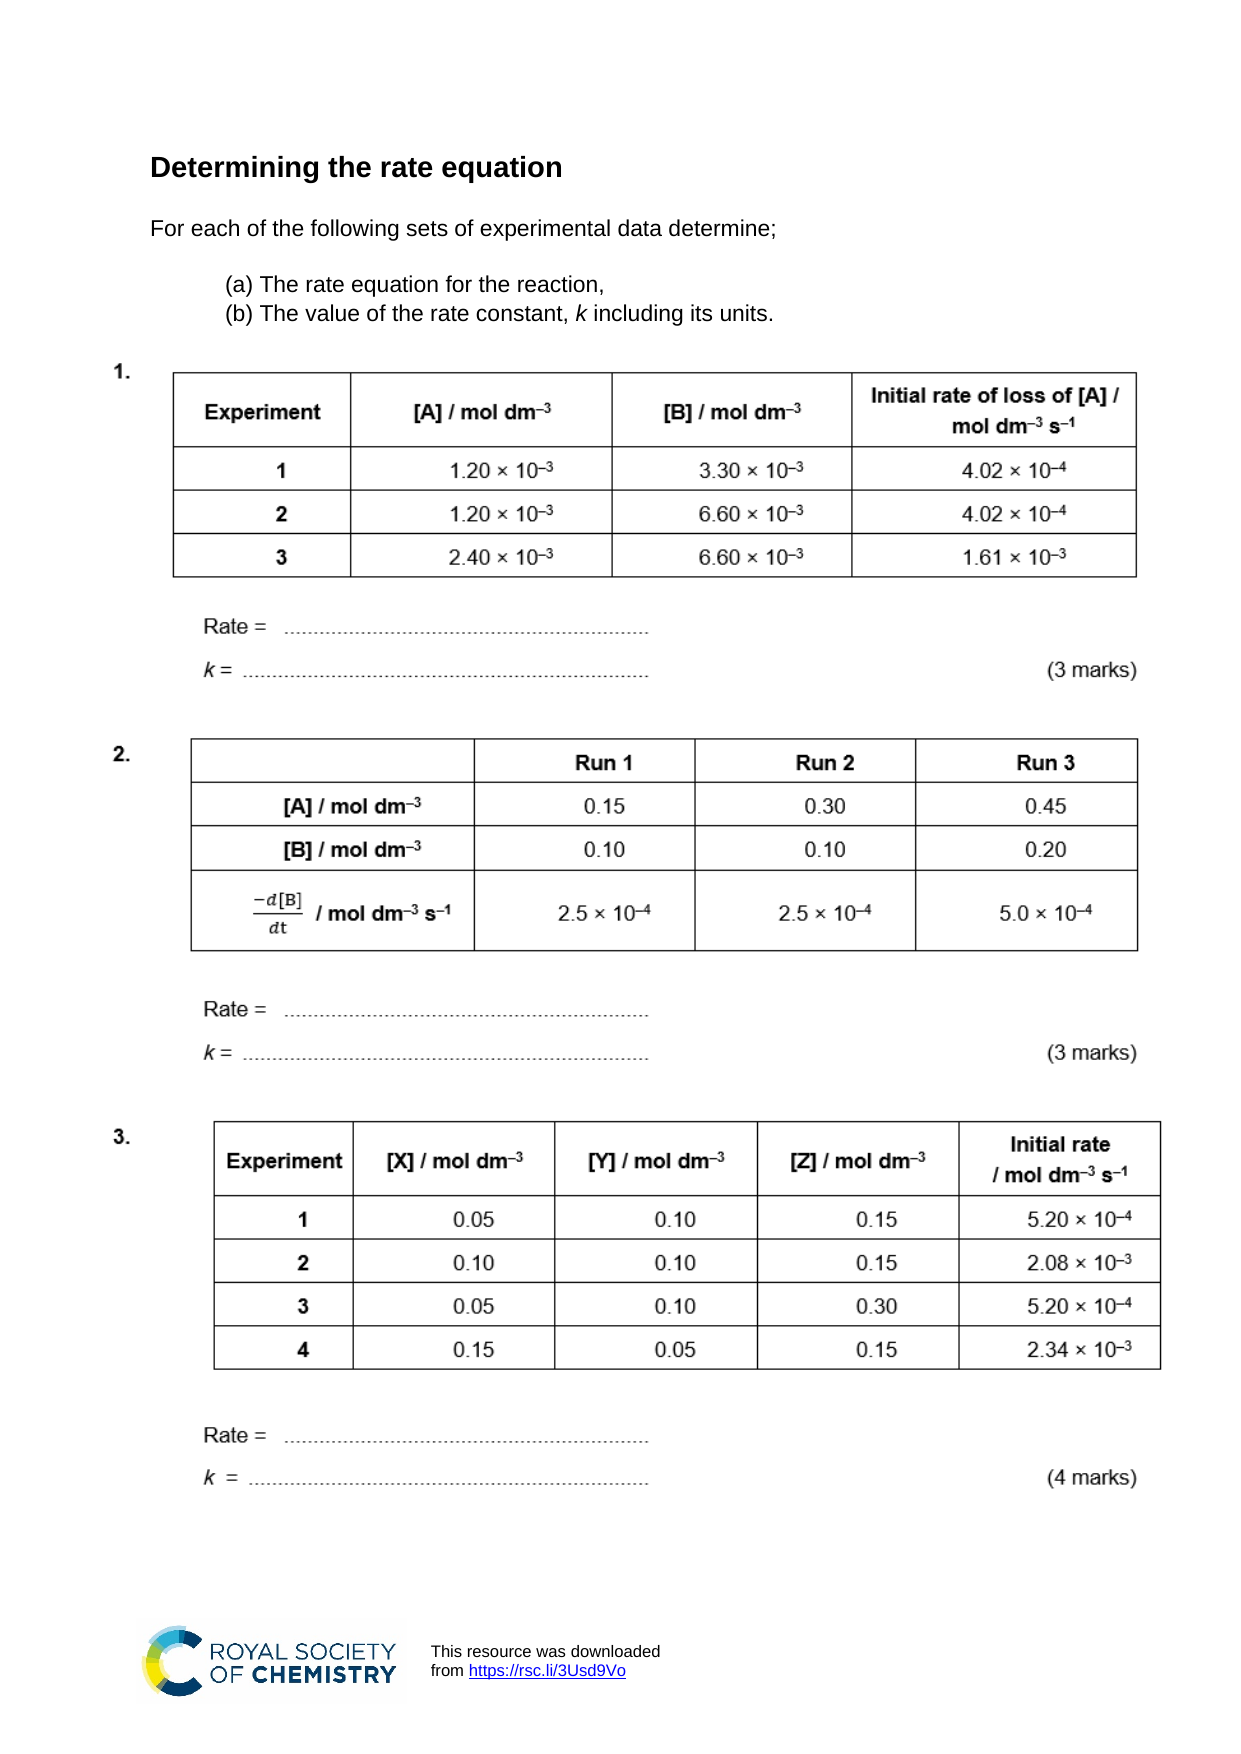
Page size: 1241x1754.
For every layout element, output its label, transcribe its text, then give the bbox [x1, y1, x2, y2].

subtitle Determining the rate equation [150, 150, 1090, 183]
picture [90, 348, 1181, 1505]
text For each of the following sets of experimental data determine; [150, 214, 1090, 241]
text (a) The rate equation for the reaction, [225, 271, 1090, 298]
text (b) The value of the rate constant, k including its units. [225, 300, 1090, 326]
picture [136, 1618, 407, 1704]
